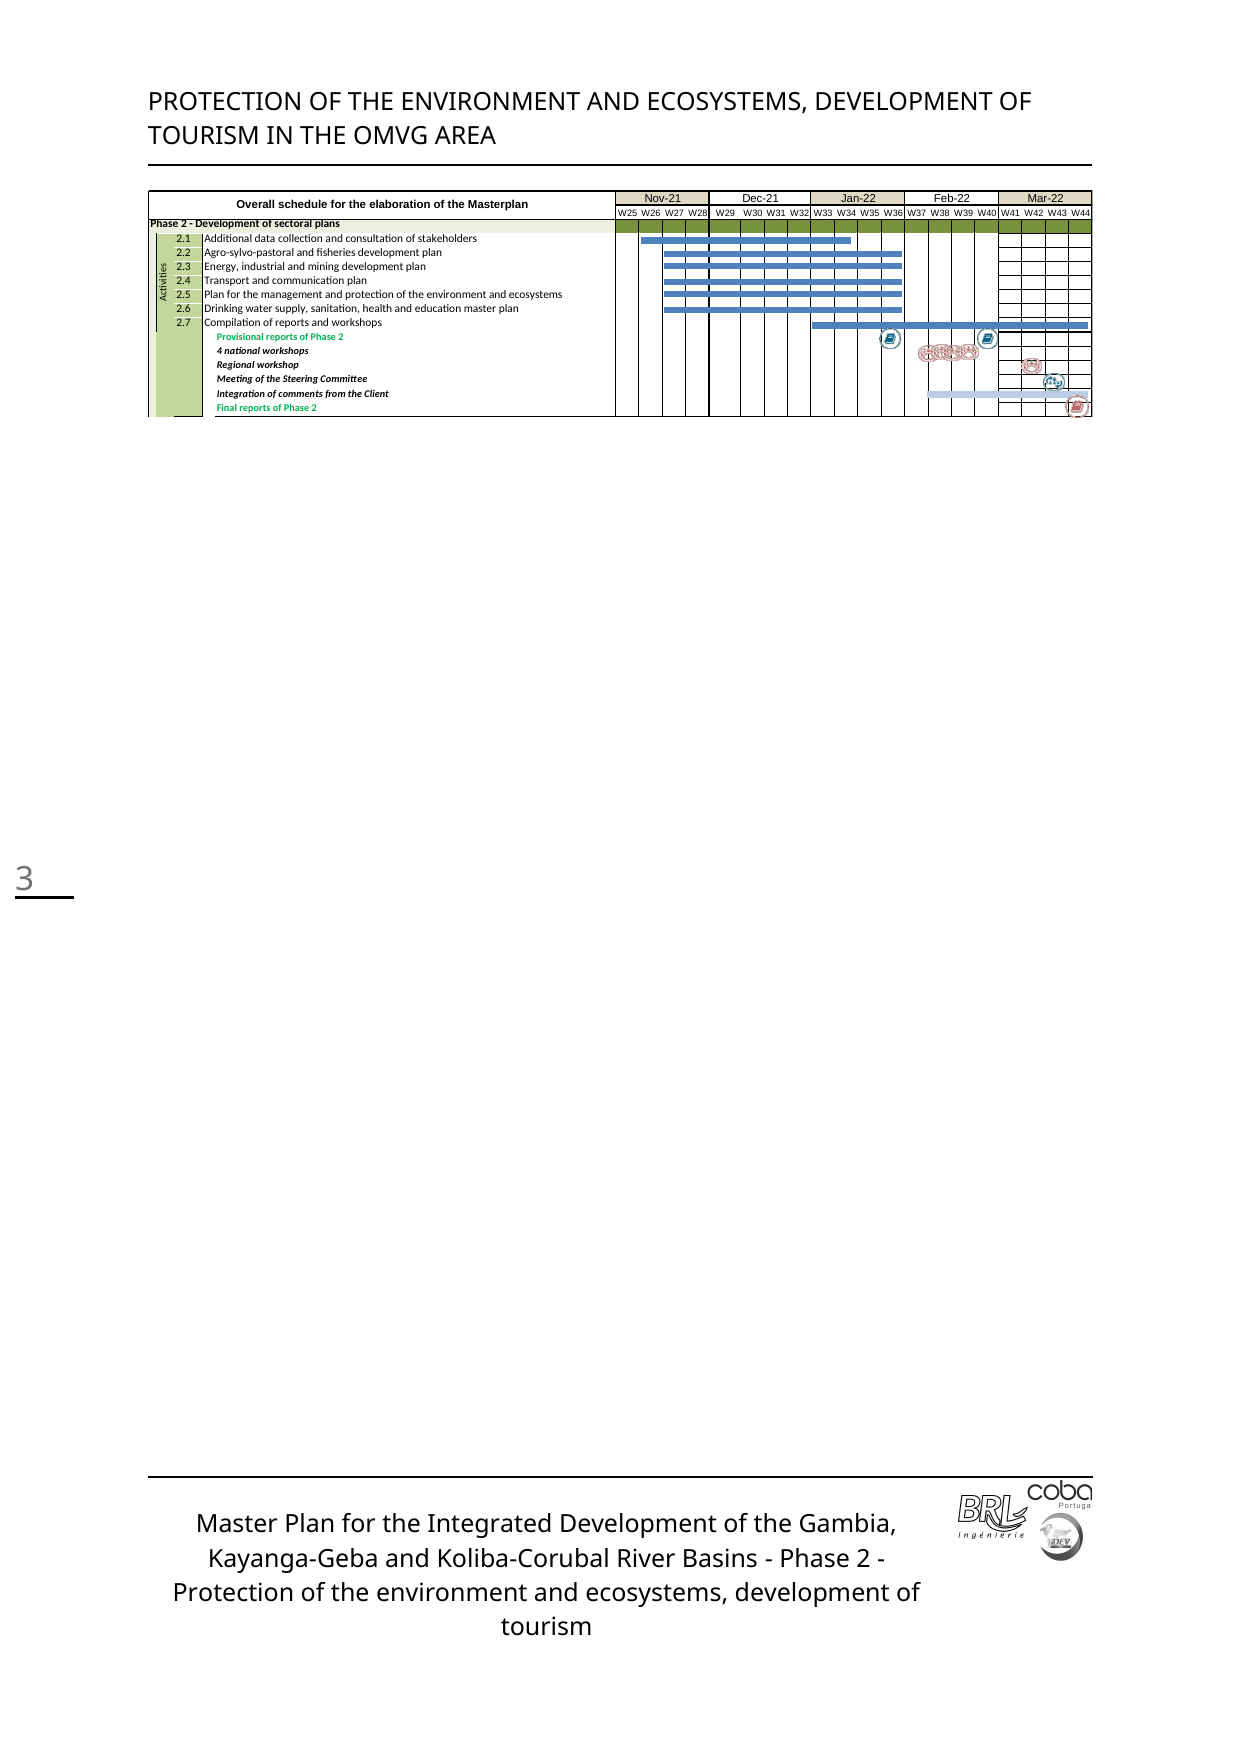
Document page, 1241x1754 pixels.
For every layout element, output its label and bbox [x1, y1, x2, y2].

picture [957, 1479, 1093, 1539]
